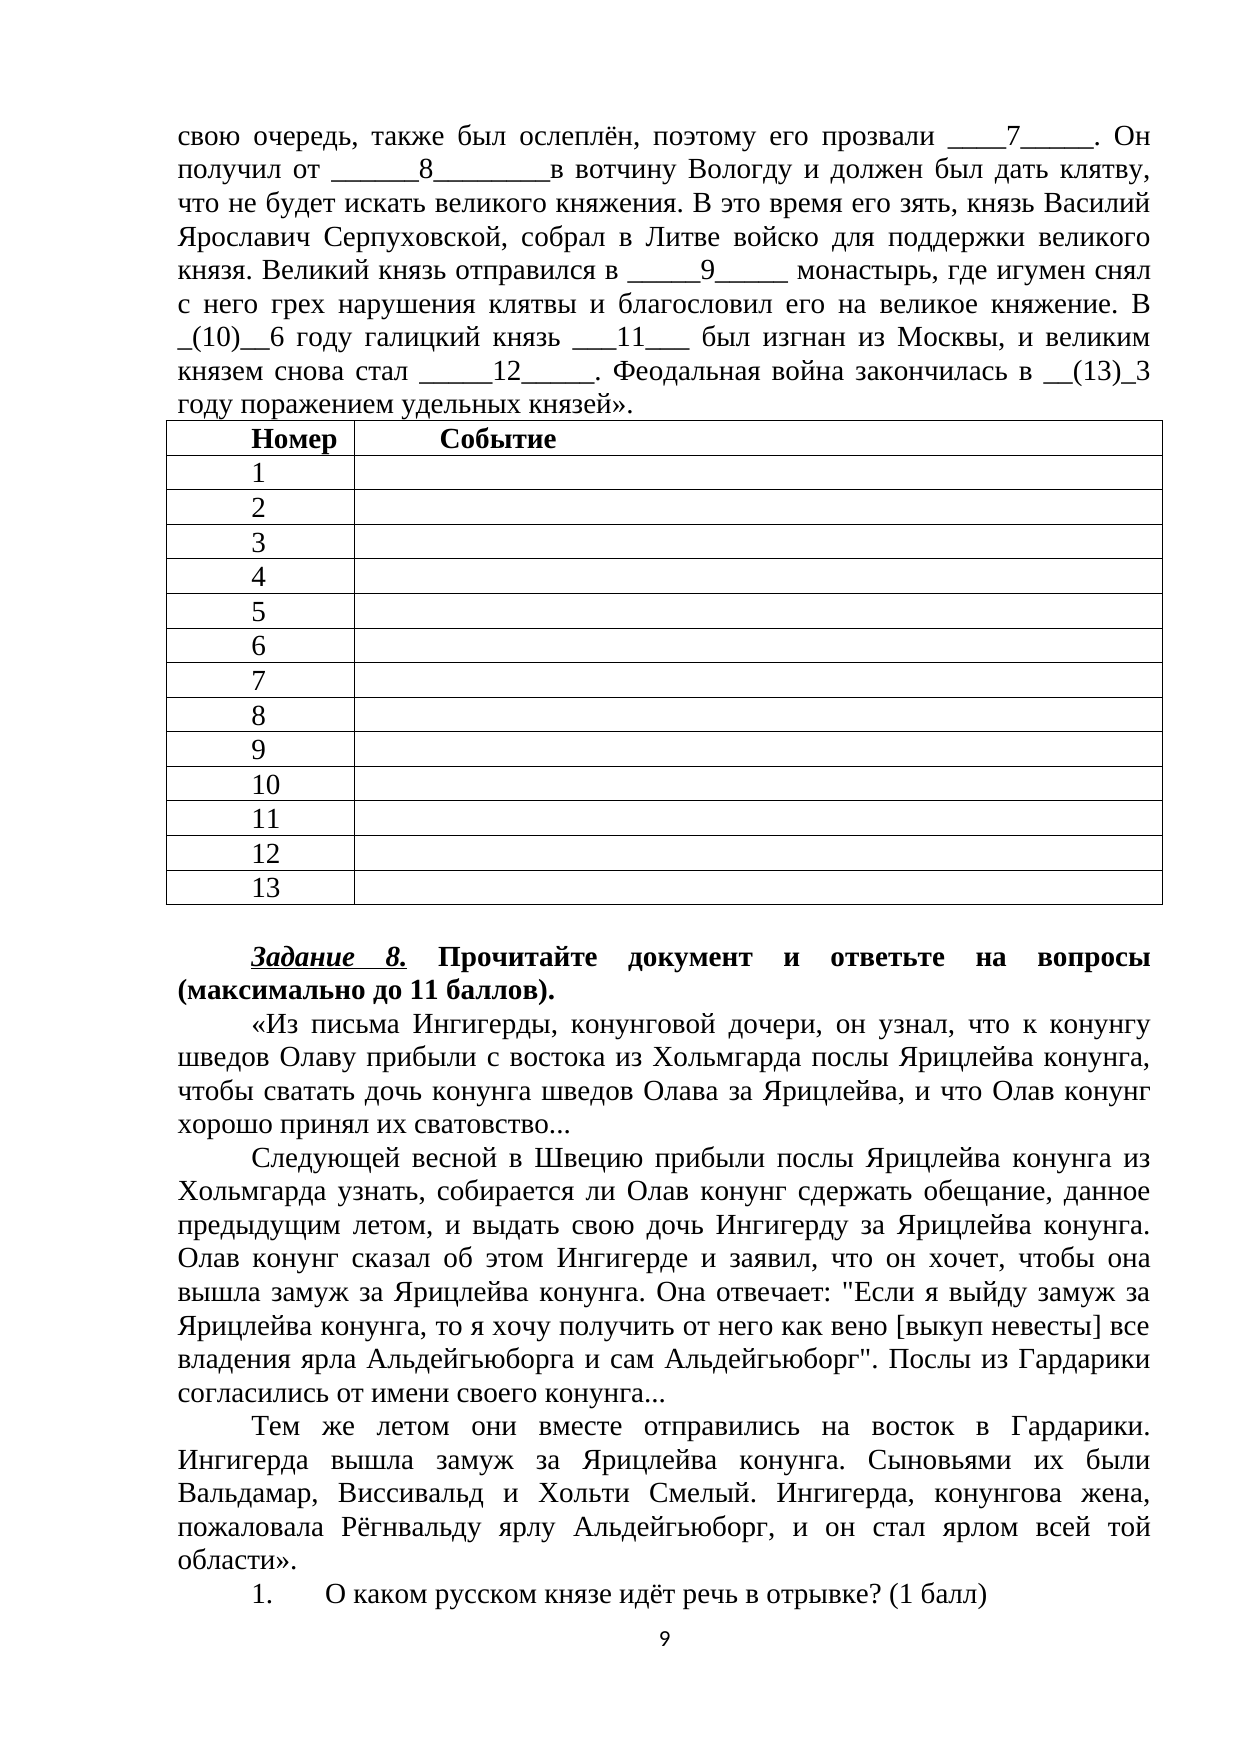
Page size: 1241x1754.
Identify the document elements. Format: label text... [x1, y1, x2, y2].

table_cell 1 [167, 456, 354, 489]
table_cell [355, 871, 1162, 904]
table_cell [355, 594, 1162, 627]
text Тем же летом они вместе отправились на восток в Гардарики. Ингигерда вышла замуж за Ярицлейва конунга. Сыновьями их были Вальдамар, Виссивальд и Хольти Смелый. Ингигерда, конунгова жена, пожаловала Рёгнвальду ярлу Альдейгьюборг, и он стал ярлом всей той области». [177, 1408, 1152, 1576]
table_cell [355, 490, 1162, 524]
table_cell [355, 629, 1162, 662]
table_cell [355, 836, 1162, 869]
table_cell 5 [167, 594, 354, 627]
text «Из письма Ингигерды, конунговой дочери, он узнал, что к конунгу шведов Олаву прибыли с востока из Хольмгарда послы Ярицлейва конунга, чтобы сватать дочь конунга шведов Олава за Ярицлейва, и что Олав конунг хорошо принял их сватовство... [177, 1006, 1152, 1140]
table_cell [355, 525, 1162, 558]
table_cell [355, 698, 1162, 731]
table_cell 8 [167, 698, 354, 731]
table_cell 6 [167, 629, 354, 662]
text Следующей весной в Швецию прибыли послы Ярицлейва конунга из Хольмгарда узнать, собирается ли Олав конунг сдержать обещание, данное предыдущим летом, и выдать свою дочь Ингигерду за Ярицлейва конунга. Олав конунг сказал об этом Ингигерде и заявил, что он хочет, чтобы она вышла замуж за Ярицлейва конунга. Она отвечает: "Если я выйду замуж за Ярицлейва конунга, то я хочу получить от него как вено [выкуп невесты] все владения ярла Альдейгьюборга и сам Альдейгьюборг". Послы из Гардарики согласились от имени своего конунга... [177, 1140, 1152, 1408]
table_cell [355, 801, 1162, 835]
table_cell 9 [167, 732, 354, 766]
table_cell 13 [167, 871, 354, 904]
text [177, 118, 1152, 420]
table_cell 4 [167, 559, 354, 593]
table_cell [355, 456, 1162, 489]
table_cell 7 [167, 663, 354, 697]
table_header Событие [355, 421, 1162, 454]
table_cell [355, 767, 1162, 800]
table_cell 2 [167, 490, 354, 524]
table_cell [355, 559, 1162, 593]
table_cell 11 [167, 801, 354, 835]
table_cell 10 [167, 767, 354, 800]
table_cell [355, 663, 1162, 697]
list О каком русском князе идёт речь в отрывке? (1 балл) [177, 1576, 1152, 1609]
table_cell 12 [167, 836, 354, 869]
table_cell [355, 732, 1162, 766]
table_cell 3 [167, 525, 354, 558]
table_header Номер [167, 421, 354, 454]
text Задание 8. Прочитайте документ и ответьте на вопросы (максимально до 11 баллов). [177, 939, 1152, 1006]
